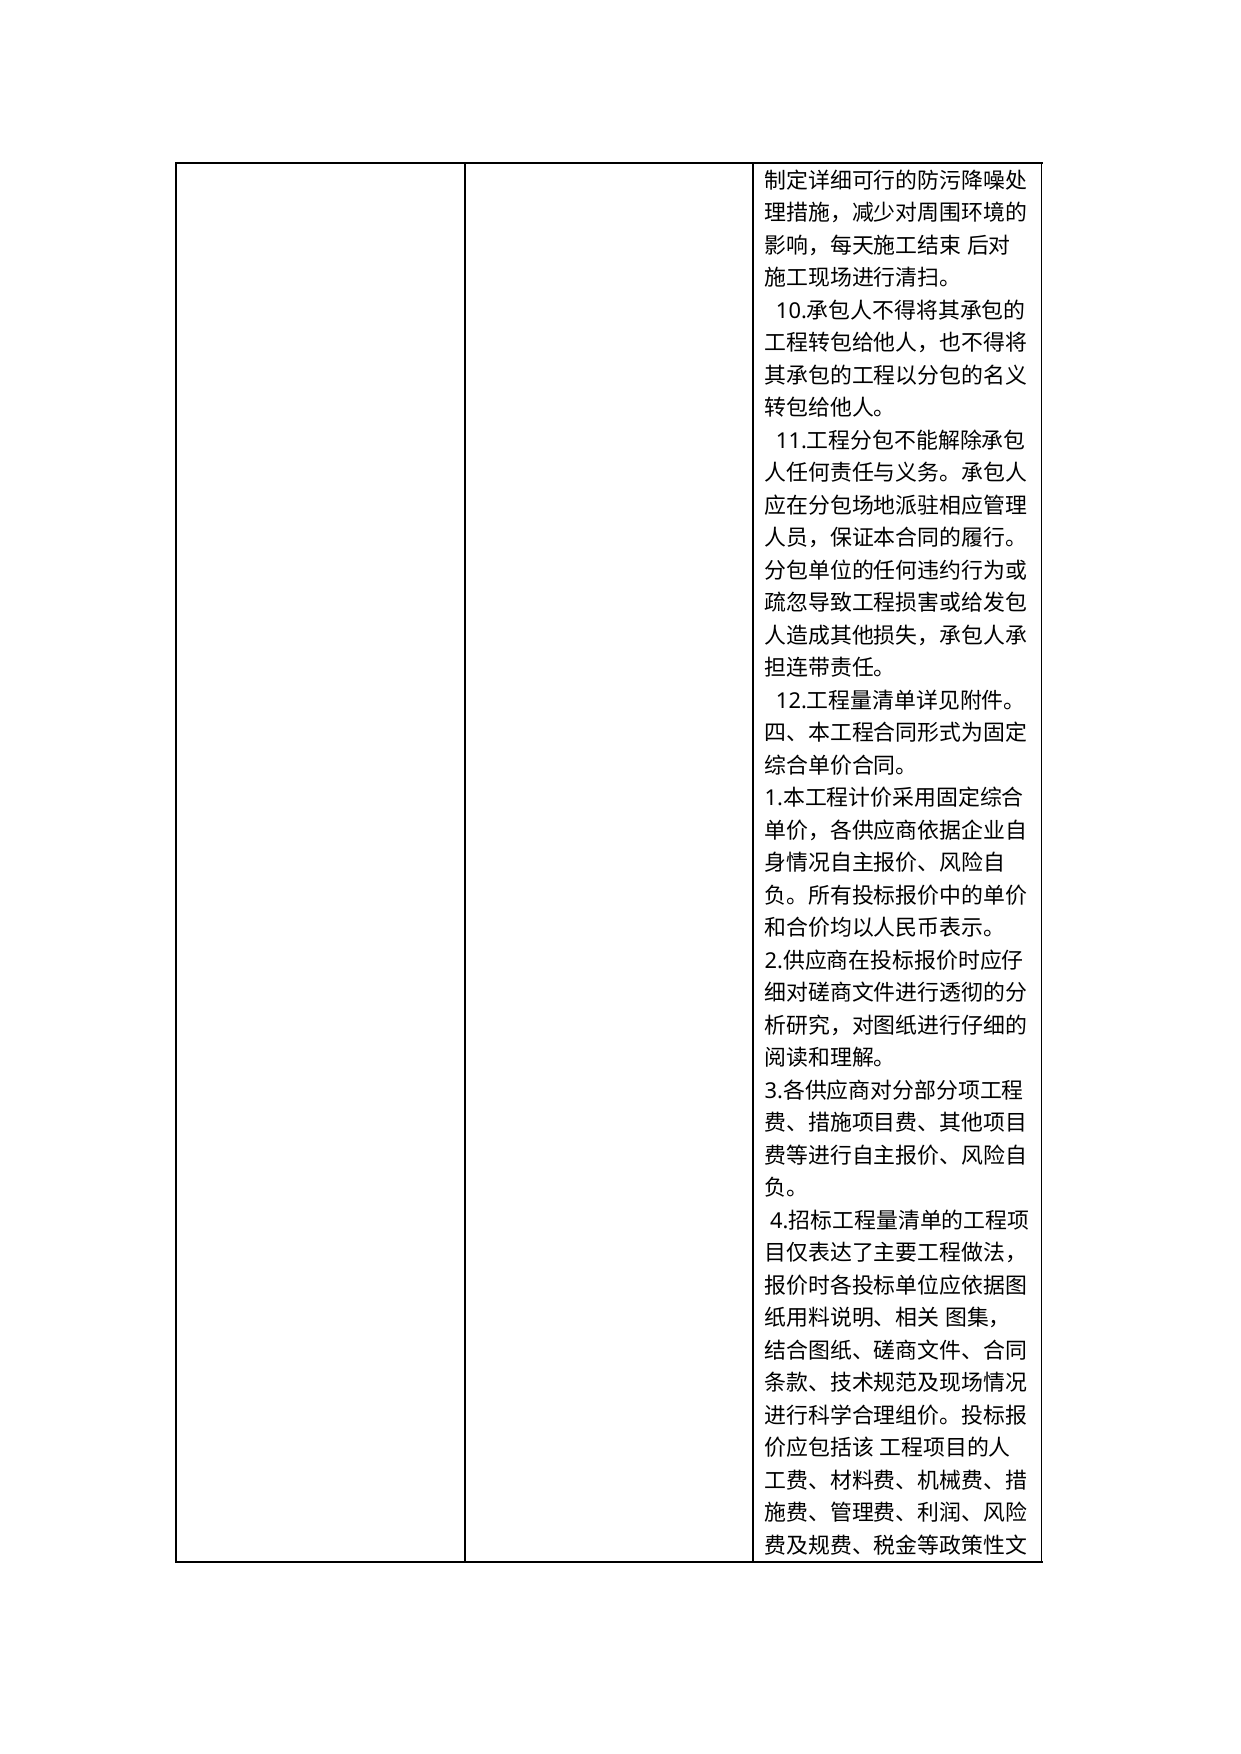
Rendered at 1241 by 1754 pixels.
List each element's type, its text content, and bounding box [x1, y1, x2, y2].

table_cell [466, 164, 752, 1561]
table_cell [754, 164, 1041, 1561]
table_cell 1 [177, 164, 464, 1561]
